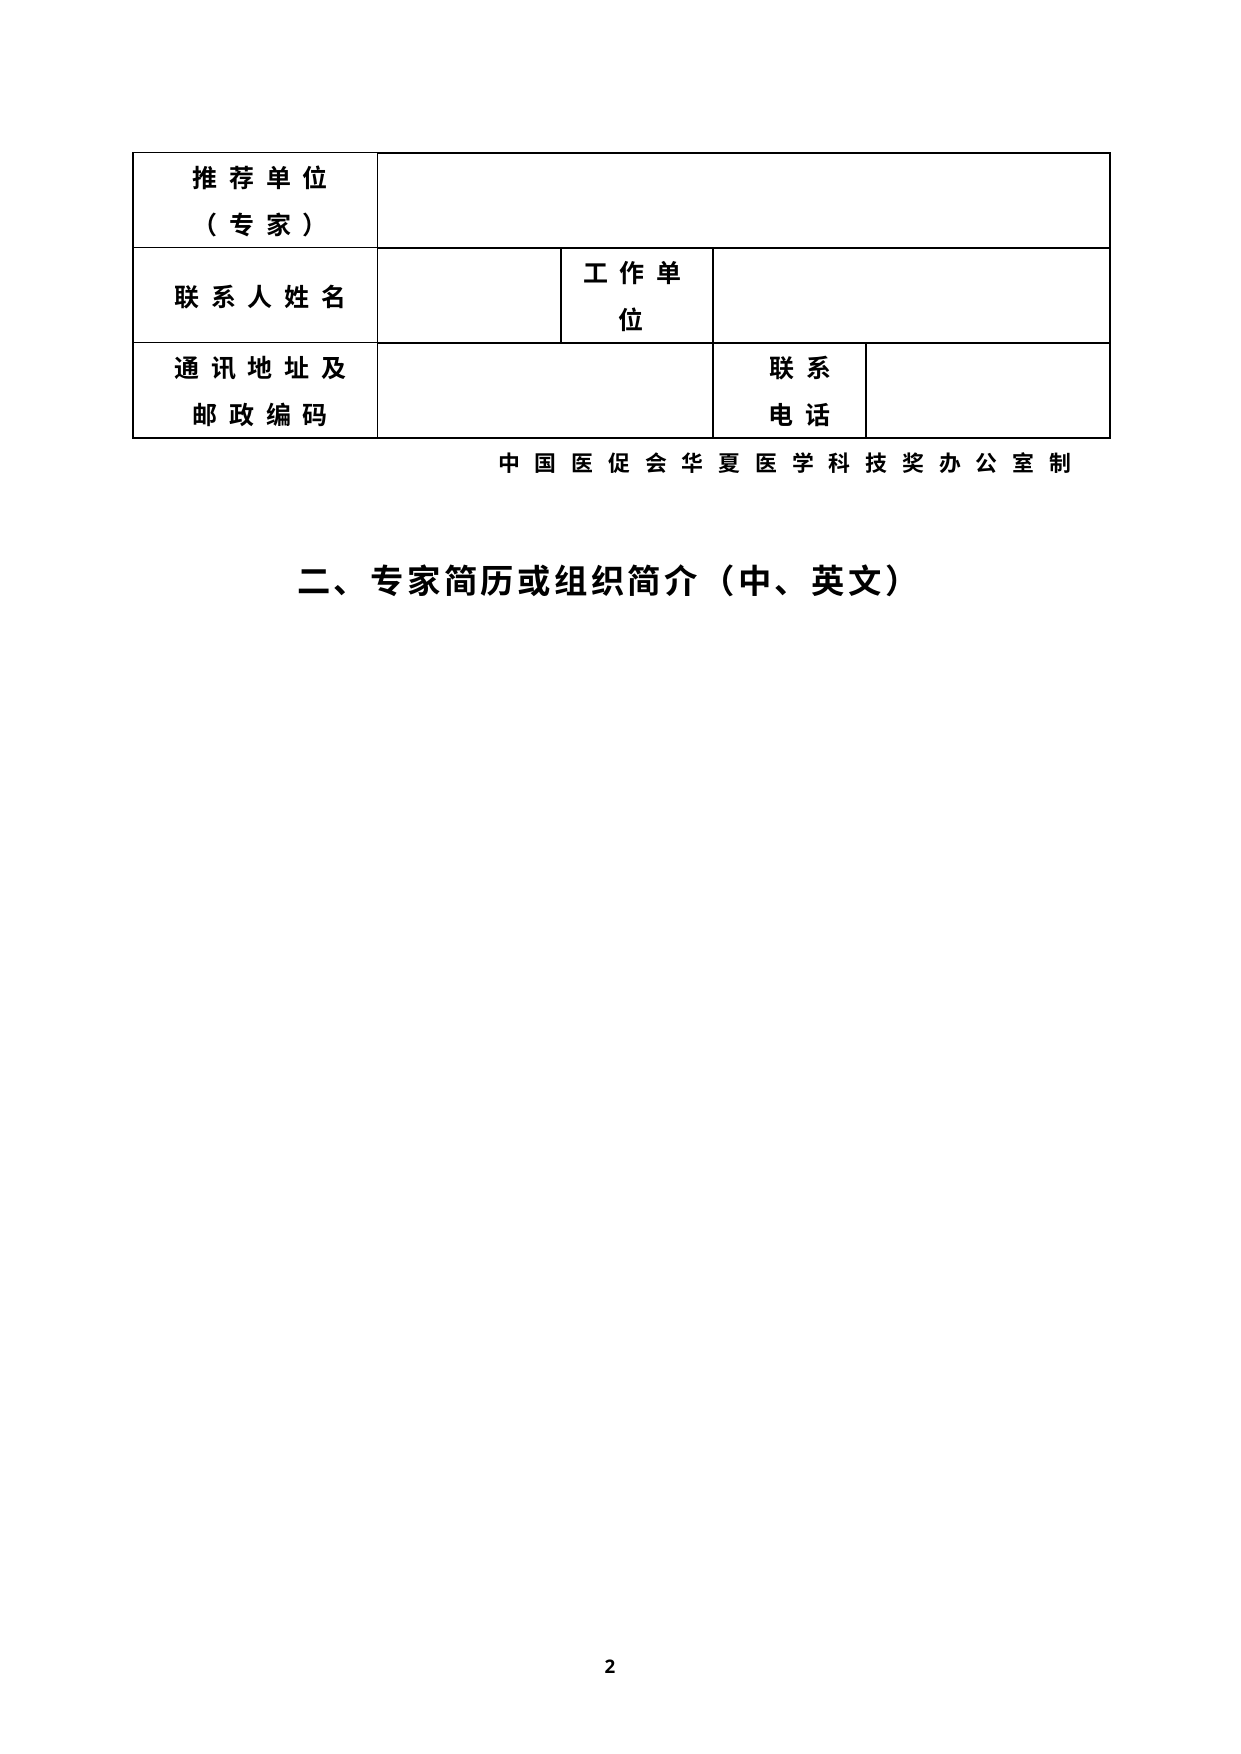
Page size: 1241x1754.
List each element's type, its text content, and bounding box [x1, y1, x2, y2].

table_cell [378, 154, 1109, 247]
text 中国医促会华夏医学科技奖办公室制 [133, 439, 1089, 486]
table_cell 工作单位 [562, 249, 712, 342]
table_cell [378, 344, 712, 437]
table_cell [867, 344, 1109, 437]
table_cell [378, 249, 560, 342]
table_cell 推荐单位 （专家） [134, 153, 377, 247]
table_cell 联系电话 [714, 344, 865, 437]
table_cell 通讯地址及 邮政编码 [134, 343, 377, 437]
table_cell [714, 249, 1109, 342]
text 二、专家简历或组织简介（中、英文） [133, 532, 1089, 626]
table_cell 联系人姓名 [134, 248, 377, 342]
